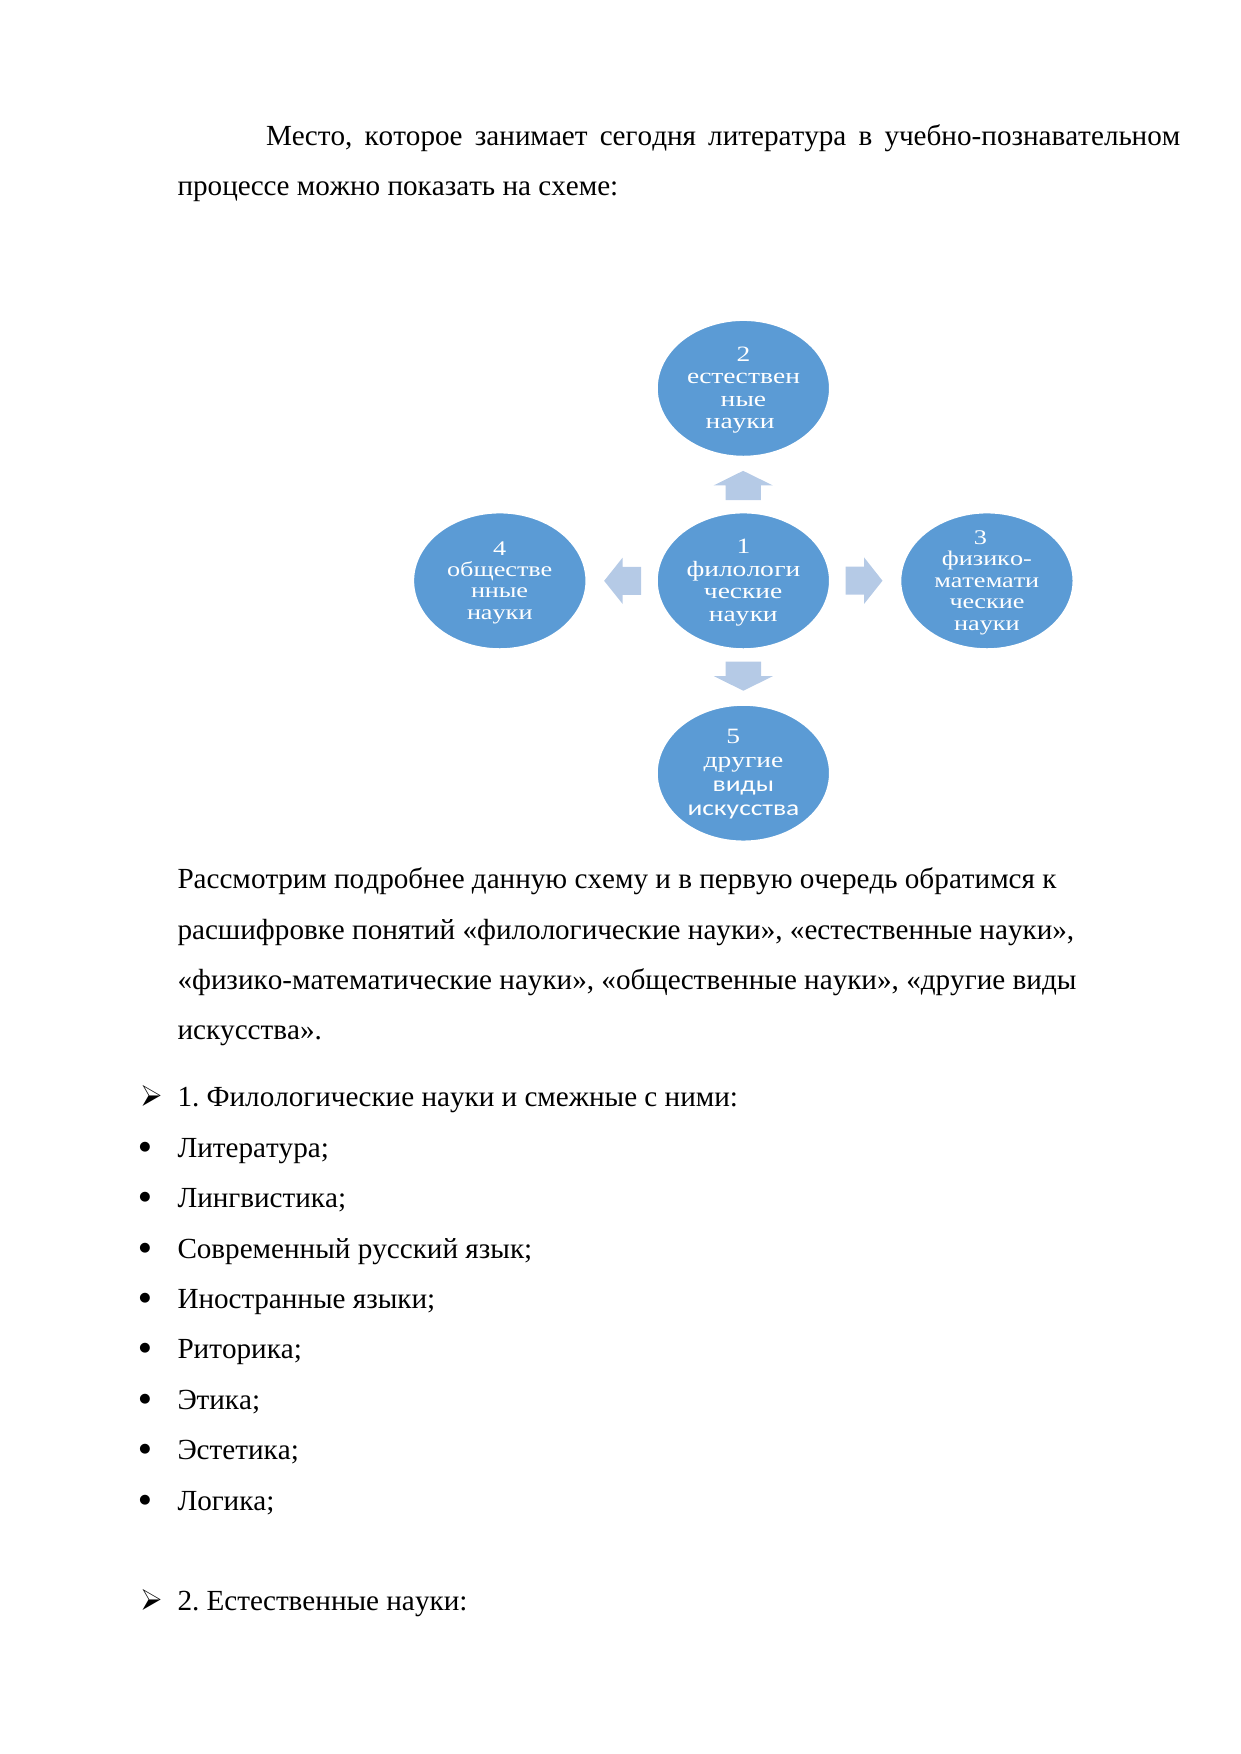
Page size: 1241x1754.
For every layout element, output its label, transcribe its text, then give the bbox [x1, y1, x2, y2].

list Этика; [140, 1382, 1181, 1416]
list Эстетика; [140, 1432, 1181, 1466]
text Рассмотрим подробнее данную схему и в первую очередь обратимся к расшифровке понятий «филологические науки», «естественные науки», «физико-математические науки», «общественные науки», «другие виды искусства». [177, 862, 1181, 1046]
list Современный русский язык; [140, 1231, 1181, 1264]
list 2. Естественные науки: [140, 1583, 1181, 1617]
text Место, которое занимает сегодня литература в учебно-познавательном процессе можно показать на схеме: [177, 118, 1181, 202]
list 1. Филологические науки и смежные с ними: [140, 1079, 1181, 1113]
list Иностранные языки; [140, 1281, 1181, 1315]
list Литература; [140, 1130, 1181, 1163]
list Логика; [140, 1483, 1181, 1516]
list Риторика; [140, 1332, 1181, 1365]
list Лингвистика; [140, 1180, 1181, 1214]
